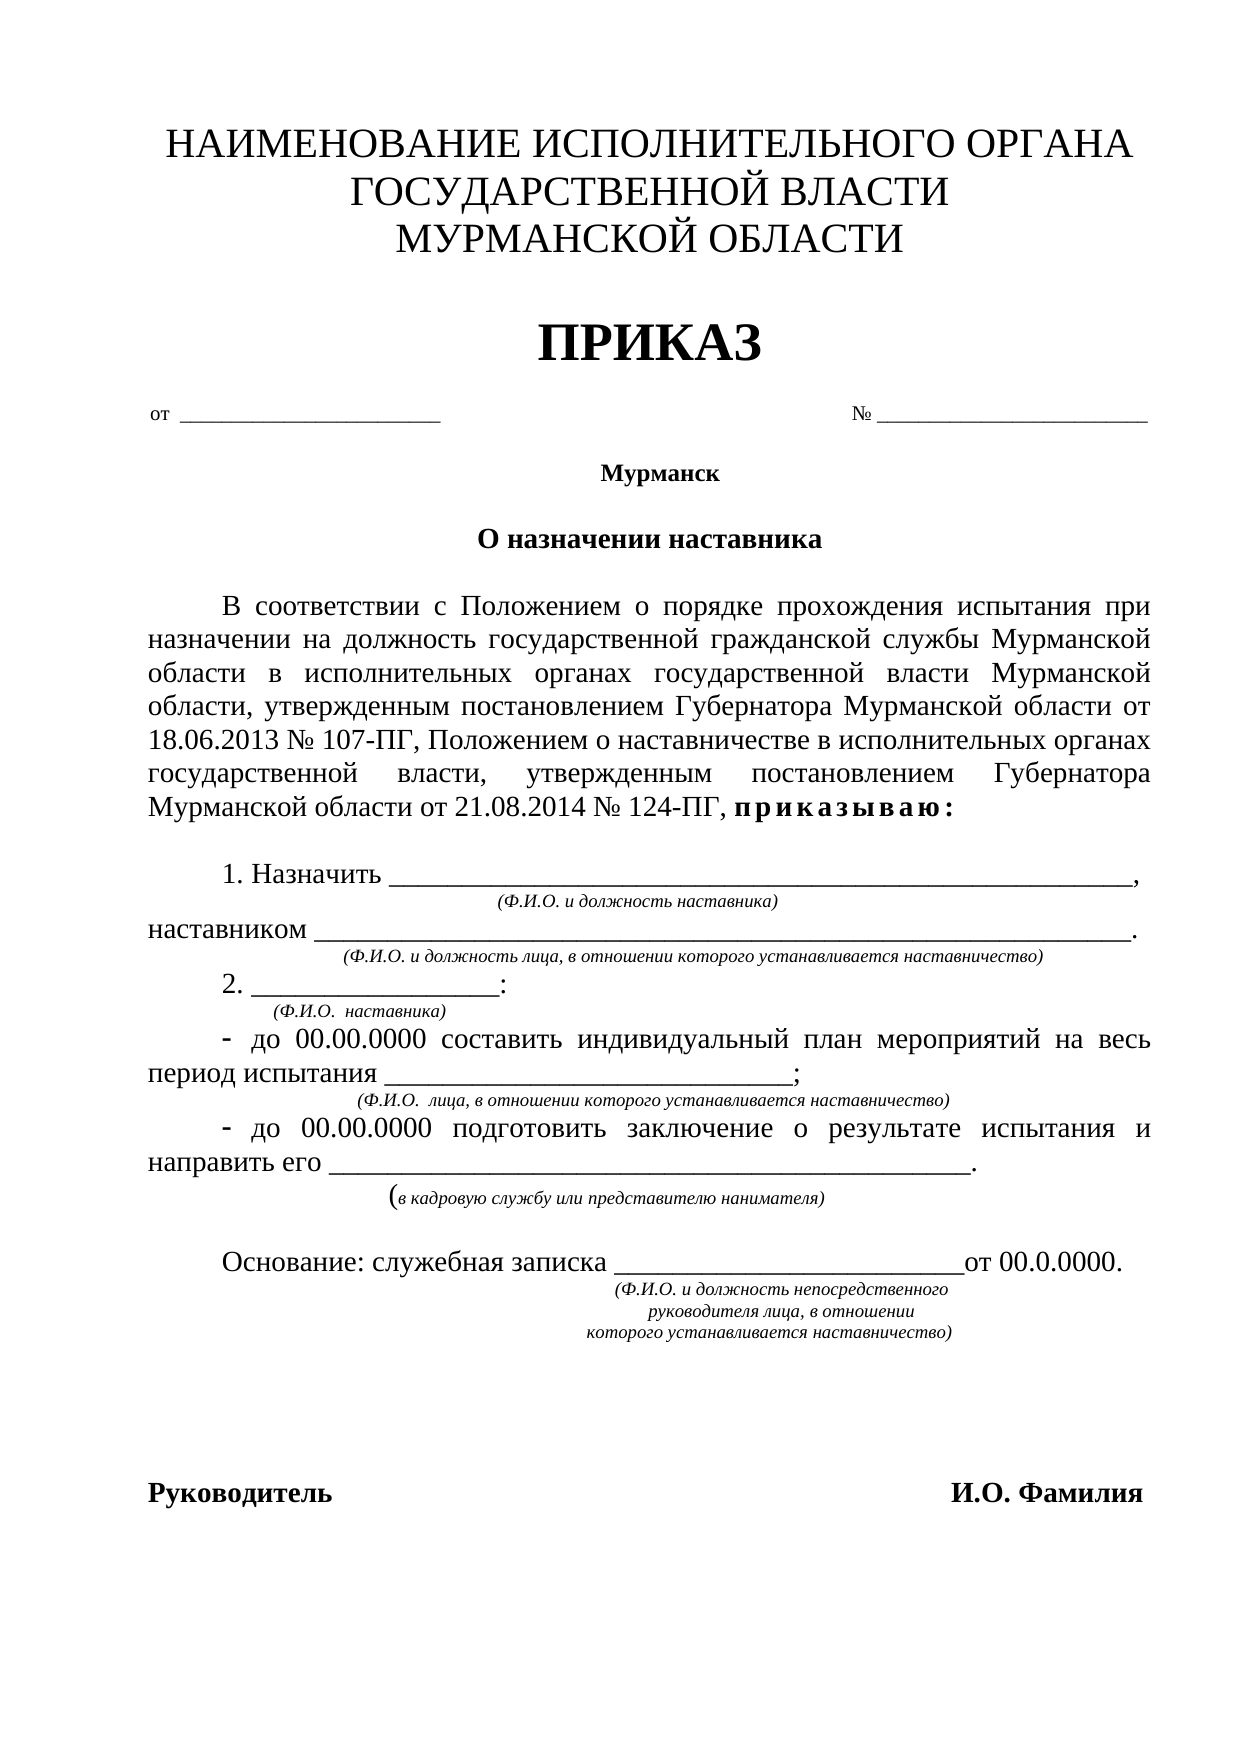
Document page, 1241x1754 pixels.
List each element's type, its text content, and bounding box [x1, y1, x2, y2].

text НАИМЕНОВАНИЕ ИСПОЛНИТЕЛЬНОГО ОРГАНА ГОСУДАРСТВЕННОЙ ВЛАСТИ [148, 118, 1152, 214]
text (Ф.И.О. и должность непосредственного [184, 1278, 1152, 1299]
list до 00.00.0000 составить индивидуальный план мероприятий на весь период испытания ____________________________; [148, 1021, 1152, 1089]
text Руководитель И.О. Фамилия [148, 1477, 1181, 1509]
list Назначить ___________________________________________________, [148, 856, 1152, 890]
text (Ф.И.О. и должность наставника) [184, 890, 1152, 911]
text Мурманск [89, 458, 1231, 487]
text В соответствии с Положением о порядке прохождения испытания при назначении на должность государственной гражданской службы Мурманской области в исполнительных органах государственной власти Мурманской области, утвержденным постановлением Губернатора Мурманской области от 18.06.2013 № 107-ПГ, Положением о наставничестве в исполнительных органах государственной власти, утвержденным постановлением Губернатора Мурманской области от 21.08.2014 № 124-ПГ, приказываю: [148, 588, 1152, 823]
text Основание: служебная записка ________________________от 00.0.0000. [148, 1244, 1152, 1278]
text наставником ________________________________________________________. [148, 911, 1152, 945]
text которого устанавливается наставничество) [184, 1321, 1152, 1343]
text руководителя лица, в отношении [184, 1299, 1152, 1321]
list _________________: [148, 966, 1152, 1000]
list до 00.00.0000 подготовить заключение о результате испытания и направить его ____________________________________________. [148, 1110, 1152, 1177]
text ПРИКАЗ [148, 310, 1152, 372]
text О назначении наставника [148, 521, 1152, 554]
text (Ф.И.О. и должность лица, в отношении которого устанавливается наставничество) [184, 945, 1152, 966]
text (Ф.И.О. лица, в отношении которого устанавливается наставничество) [184, 1089, 1152, 1110]
text (Ф.И.О. наставника) [184, 1000, 1152, 1021]
text МУРМАНСКОЙ ОБЛАСТИ [148, 214, 1152, 262]
text от _________________________ № __________________________ [148, 401, 1150, 425]
text (в кадровую службу или представителю нанимателя) [184, 1177, 1152, 1211]
